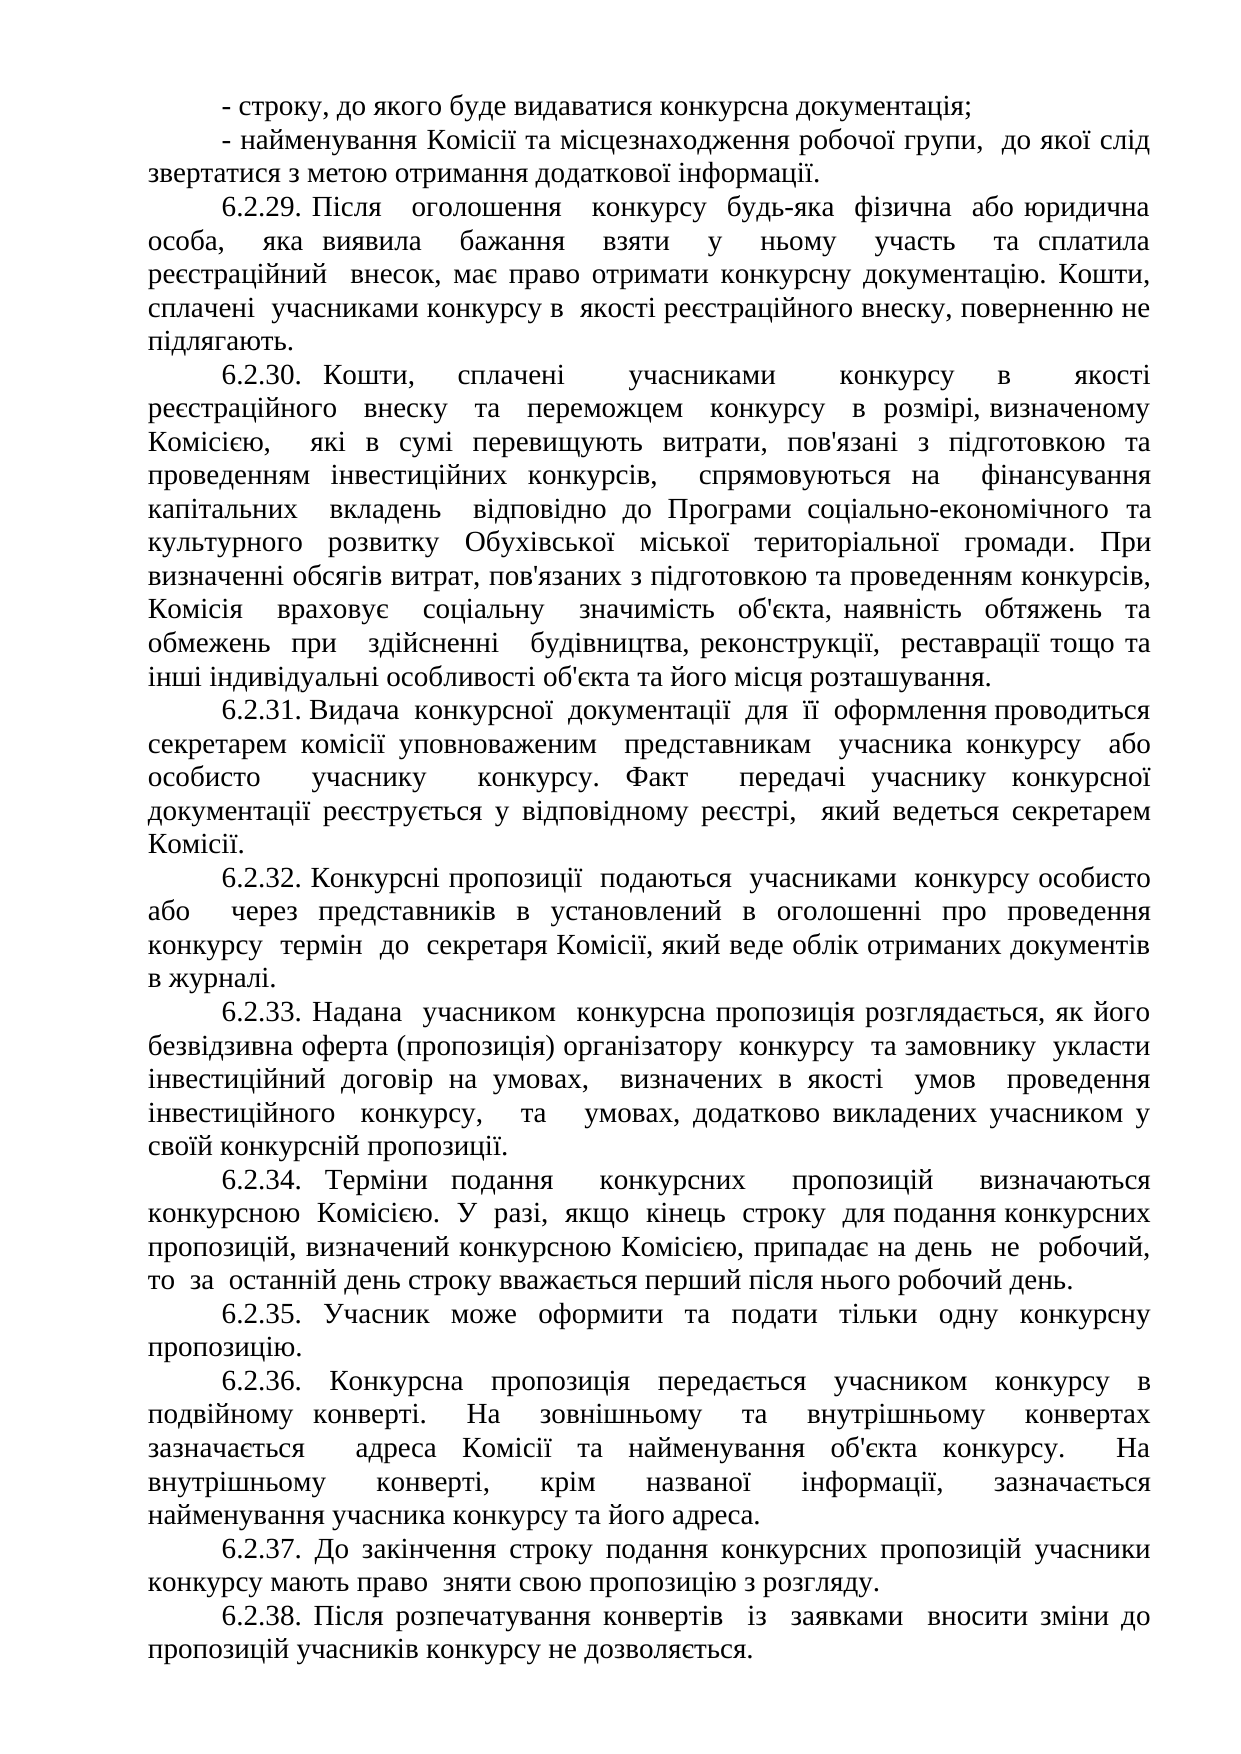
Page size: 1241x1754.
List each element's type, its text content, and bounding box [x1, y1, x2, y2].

text 6.2.33. Надана учасником конкурсна пропозиція розглядається, як його безвідзивна оферта (пропозиція) організатору конкурсу та замовнику укласти інвестиційний договір на умовах, визначених в якості умов проведення інвестиційного конкурсу, та умовах, додатково викладених учасником у своїй конкурсній пропозиції. [148, 994, 1152, 1162]
text 6.2.29. Після оголошення конкурсу будь-яка фізична або юридична особа, яка виявила бажання взяти у ньому участь та сплатила реєстраційний внесок, має право отримати конкурсну документацію. Кошти, сплачені учасниками конкурсу в якості реєстраційного внеску, поверненню не підлягають. [148, 189, 1152, 357]
text 6.2.31. Видача конкурсної документації для її оформлення проводиться секретарем комісії уповноваженим представникам учасника конкурсу або особисто учаснику конкурсу. Факт передачі учаснику конкурсної документації реєструється у відповідному реєстрі, який ведеться секретарем Комісії. [148, 692, 1152, 860]
text 6.2.36. Конкурсна пропозиція передається учасником конкурсу в подвійному конверті. На зовнішньому та внутрішньому конвертах зазначається адреса Комісії та найменування об'єкта конкурсу. На внутрішньому конверті, крім названої інформації, зазначається найменування учасника конкурсу та його адреса. [148, 1363, 1152, 1531]
text 6.2.32. Конкурсні пропозиції подаються учасниками конкурсу особисто або через представників в установлений в оголошенні про проведення конкурсу термін до секретаря Комісії, який веде облік отриманих документів в журналі. [148, 860, 1152, 994]
text 6.2.30. Кошти, сплачені учасниками конкурсу в якості реєстраційного внеску та переможцем конкурсу в розмірі, визначеному Комісією, які в сумі перевищують витрати, пов'язані з підготовкою та проведенням інвестиційних конкурсів, спрямовуються на фінансування капітальних вкладень відповідно до Програми соціально-економічного та культурного розвитку Обухівської міської територіальної громади. При визначенні обсягів витрат, пов'язаних з підготовкою та проведенням конкурсів, Комісія враховує соціальну значимість об'єкта, наявність обтяжень та обмежень при здійсненні будівництва, реконструкції, реставрації тощо та інші індивідуальні особливості об'єкта та його місця розташування. [148, 357, 1152, 692]
text 6.2.35. Учасник може оформити та подати тільки одну конкурсну пропозицію. [148, 1296, 1152, 1363]
text - найменування Комісії та місцезнаходження робочої групи, до якої слід звертатися з метою отримання додаткової інформації. [148, 122, 1152, 189]
text 6.2.34. Терміни подання конкурсних пропозицій визначаються конкурсною Комісією. У разі, якщо кінець строку для подання конкурсних пропозицій, визначений конкурсною Комісією, припадає на день не робочий, то за останній день строку вважається перший після нього робочий день. [148, 1162, 1152, 1296]
text 6.2.38. Після розпечатування конвертів із заявками вносити зміни до пропозицій учасників конкурсу не дозволяється. [148, 1598, 1152, 1665]
text - строку, до якого буде видаватися конкурсна документація; [148, 88, 1152, 122]
text 6.2.37. До закінчення строку подання конкурсних пропозицій учасники конкурсу мають право зняти свою пропозицію з розгляду. [148, 1531, 1152, 1598]
